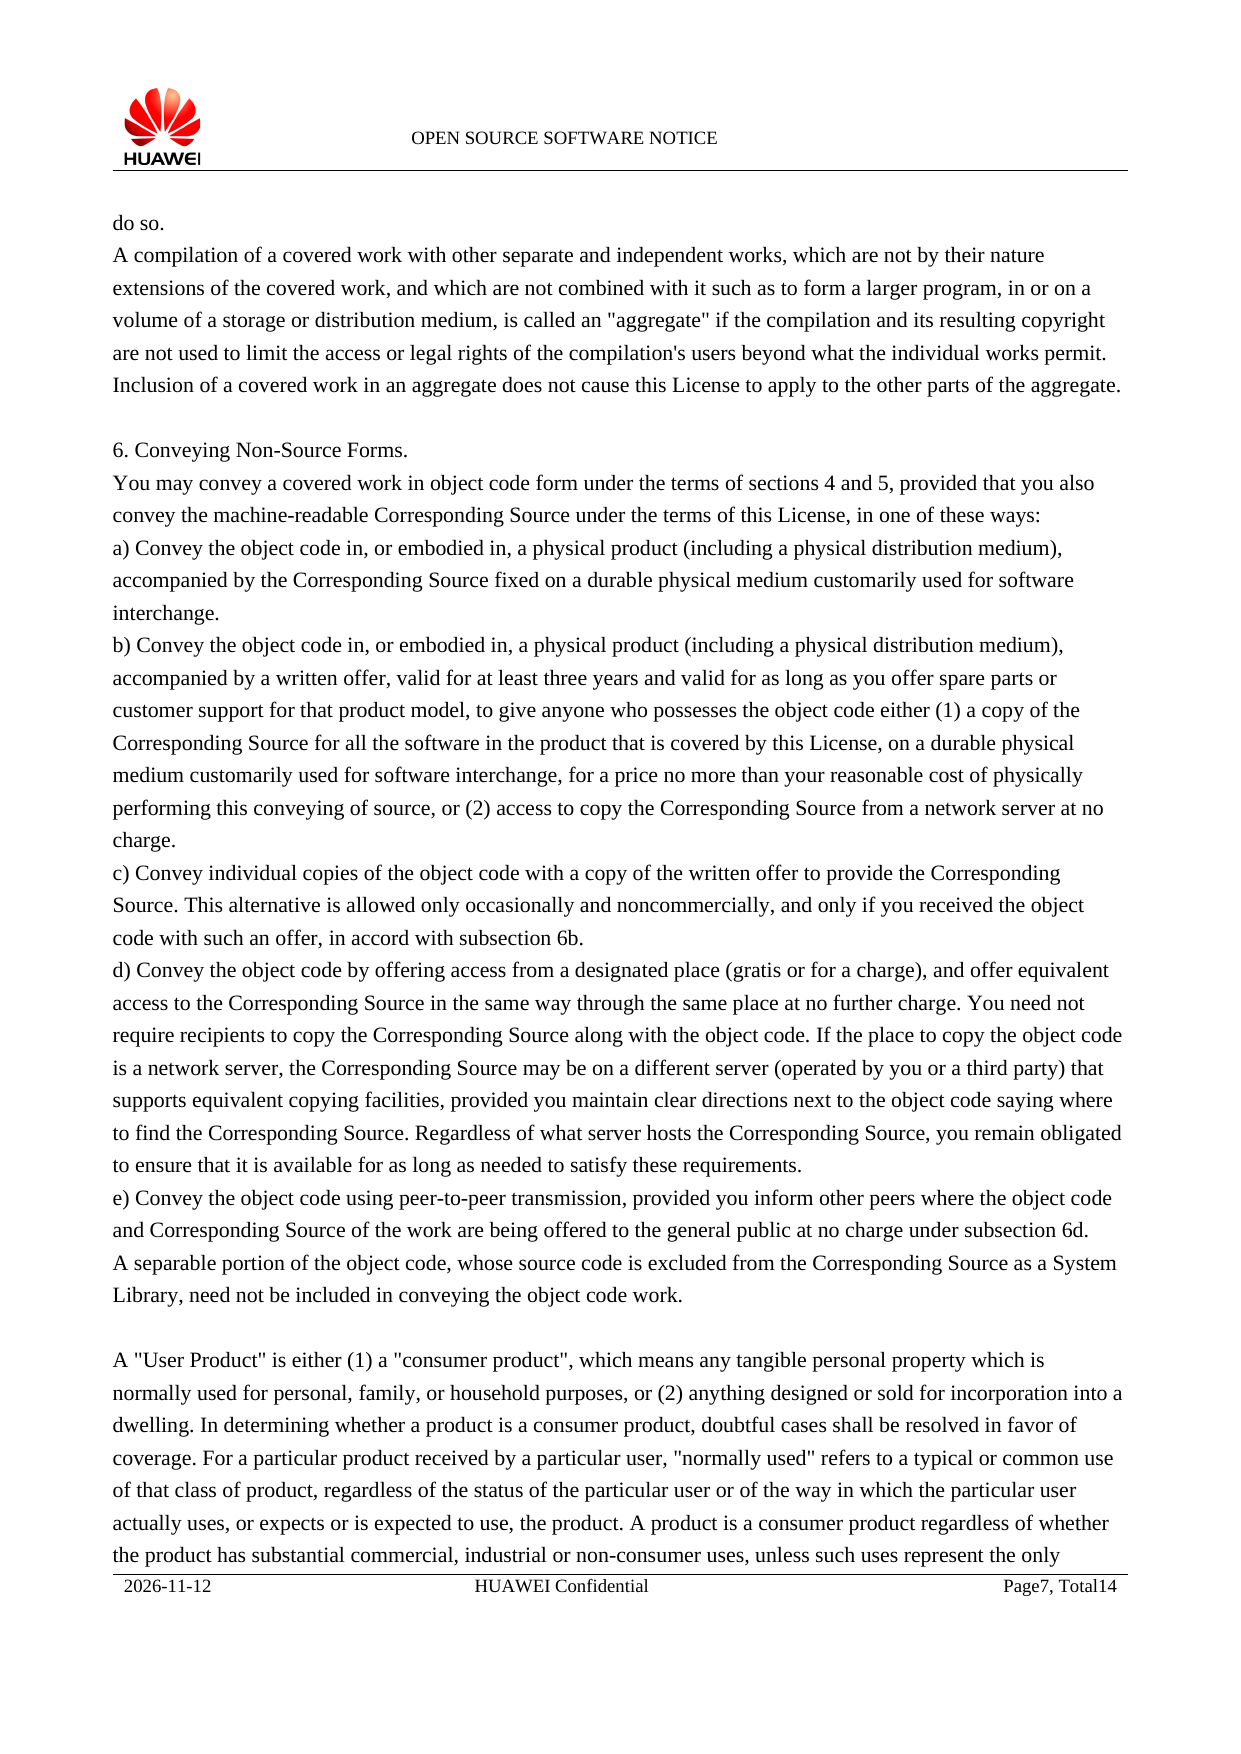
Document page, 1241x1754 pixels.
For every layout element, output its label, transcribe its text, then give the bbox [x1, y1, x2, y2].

picture [124, 88, 201, 165]
